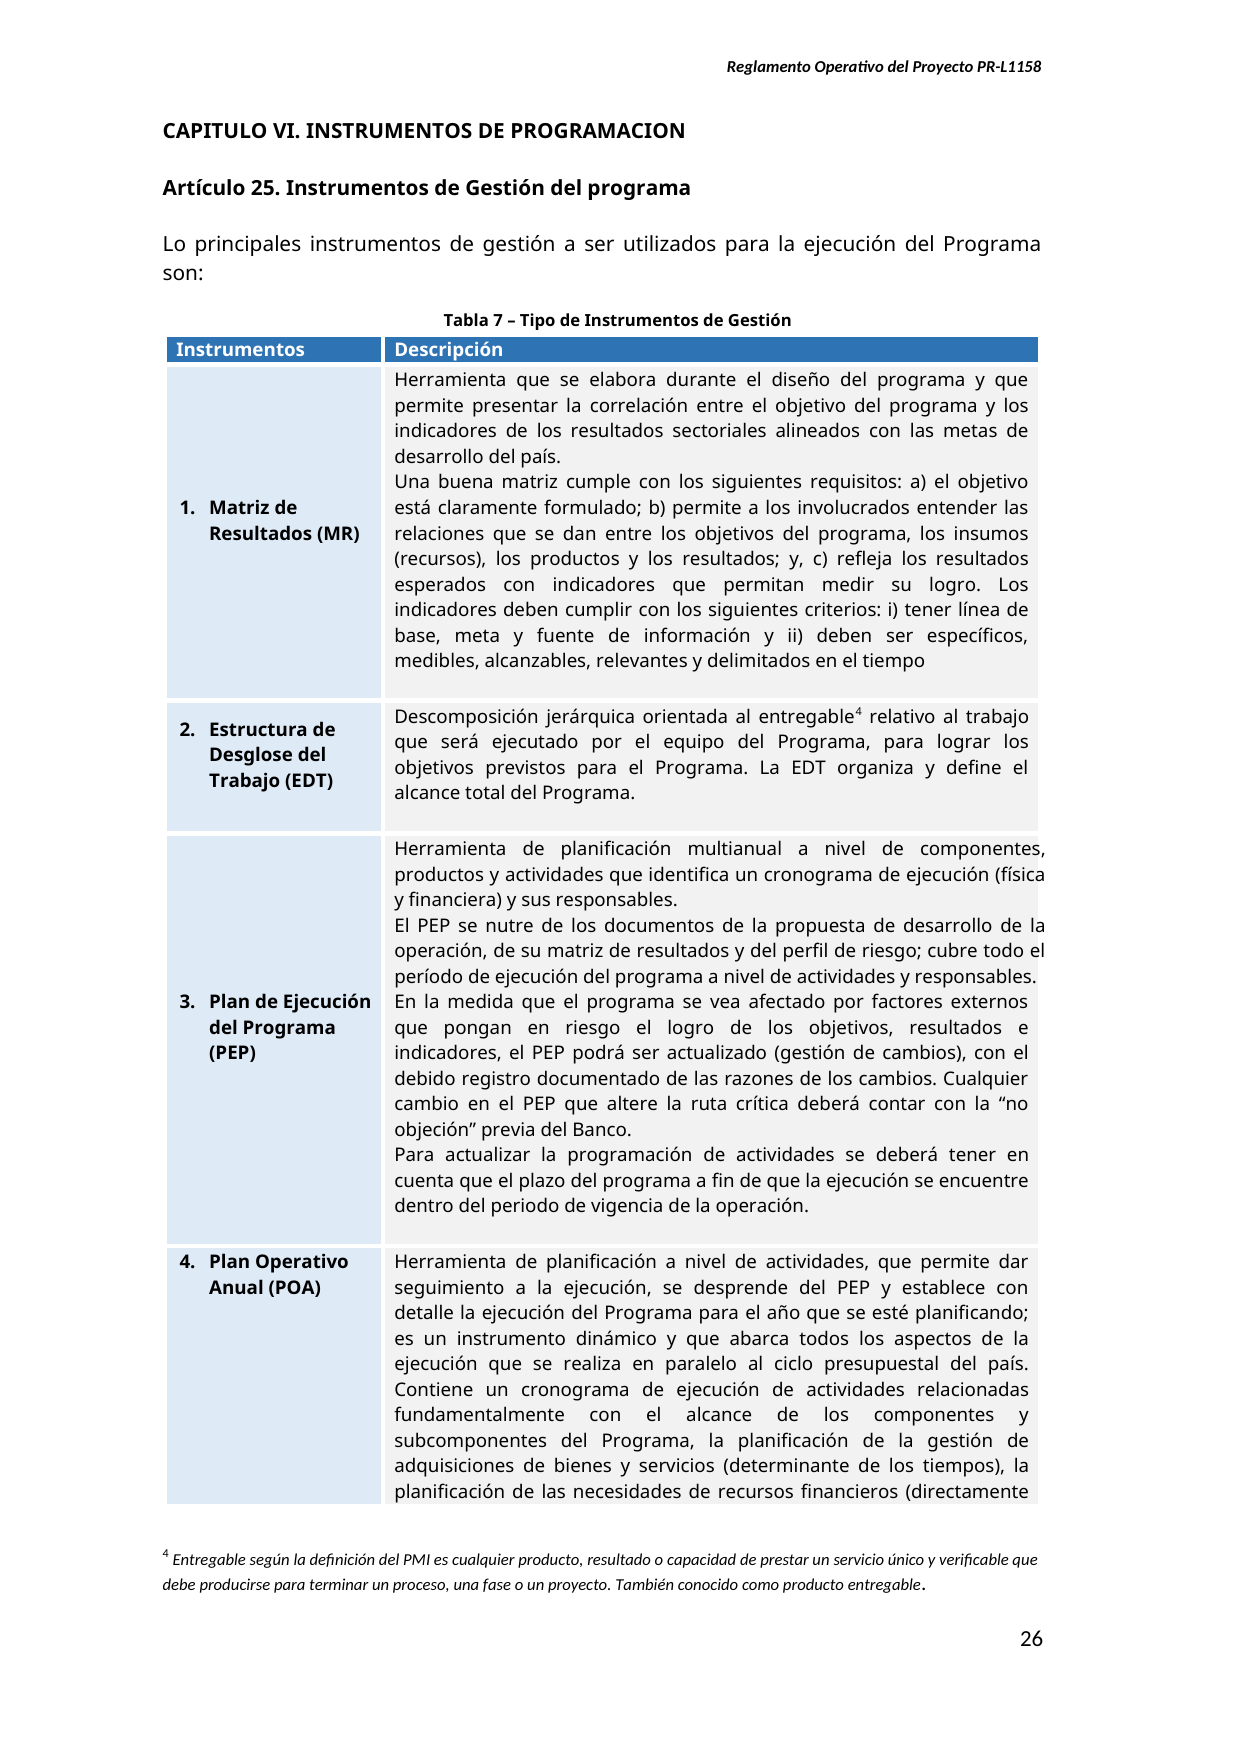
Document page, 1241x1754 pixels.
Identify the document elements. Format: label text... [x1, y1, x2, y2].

table_cell Herramienta de planificación multianual a nivel de componentes, productos y actividades que identifica un cronograma de ejecución (física y financiera) y sus responsables. El PEP se nutre de los documentos de la propuesta de desarrollo de la operación, de su matriz de resultados y del perfil de riesgo; cubre todo el período de ejecución del programa a nivel de actividades y responsables. En la medida que el programa se vea afectado por factores externos que pongan en riesgo el logro de los objetivos, resultados e indicadores, el PEP podrá ser actualizado (gestión de cambios), con el debido registro documentado de las razones de los cambios. Cualquier cambio en el PEP que altere la ruta crítica deberá contar con la “no objeción” previa del Banco. Para actualizar la programación de actividades se deberá tener en cuenta que el plazo del programa a fin de que la ejecución se encuentre dentro del periodo de vigencia de la operación. [385, 836, 1038, 1244]
table_cell Matriz de Resultados (MR) [167, 367, 381, 698]
table_header Instrumentos [167, 337, 381, 362]
table_cell Plan de Ejecución del Programa (PEP) [167, 836, 381, 1244]
table_cell Plan Operativo Anual (POA) [167, 1248, 381, 1504]
table_cell Estructura de Desglose del Trabajo (EDT) [167, 703, 381, 831]
list Lo principales instrumentos de gestión a ser utilizados para la ejecución del Programa son: [162, 229, 1043, 286]
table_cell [385, 1248, 1038, 1504]
text Tabla 7 – Tipo de Instrumentos de Gestión [192, 309, 1043, 332]
text CAPITULO VI. INSTRUMENTOS DE PROGRAMACION [162, 116, 1043, 144]
table_header Descripción [385, 337, 1038, 362]
table_cell Herramienta que se elabora durante el diseño del programa y que permite presentar la correlación entre el objetivo del programa y los indicadores de los resultados sectoriales alineados con las metas de desarrollo del país. Una buena matriz cumple con los siguientes requisitos: a) el objetivo está claramente formulado; b) permite a los involucrados entender las relaciones que se dan entre los objetivos del programa, los insumos (recursos), los productos y los resultados; y, c) refleja los resultados esperados con indicadores que permitan medir su logro. Los indicadores deben cumplir con los siguientes criterios: i) tener línea de base, meta y fuente de información y ii) deben ser específicos, medibles, alcanzables, relevantes y delimitados en el tiempo [385, 367, 1038, 698]
table_cell Descomposición jerárquica orientada al entregable relativo al trabajo que será ejecutado por el equipo del Programa, para lograr los objetivos previstos para el Programa. La EDT organiza y define el alcance total del Programa. [385, 703, 1038, 831]
text Artículo 25. Instrumentos de Gestión del programa [162, 173, 1043, 201]
